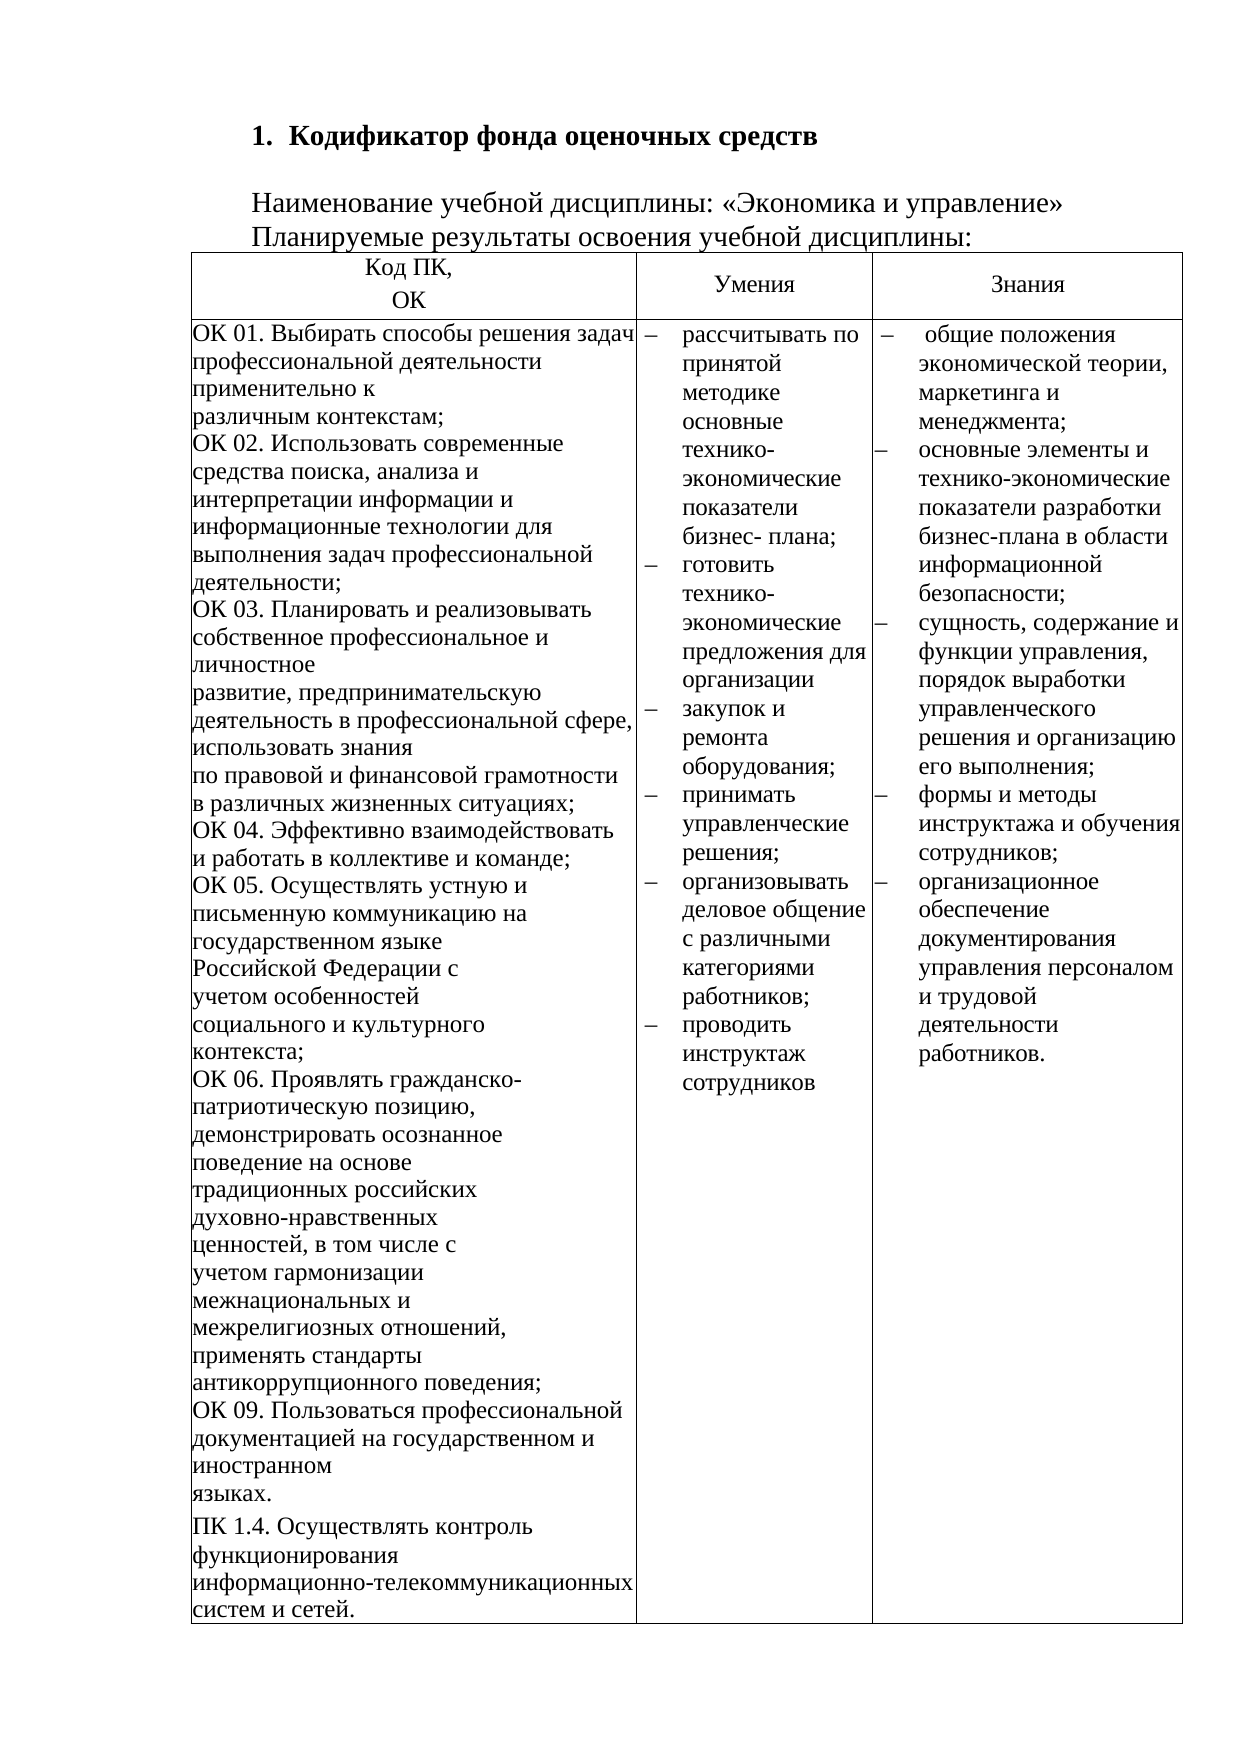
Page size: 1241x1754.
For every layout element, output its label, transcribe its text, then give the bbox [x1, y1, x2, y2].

text Планируемые результаты освоения учебной дисциплины: [177, 219, 1152, 252]
list Кодификатор фонда оценочных средств [251, 118, 1152, 152]
table_cell ОК 01. Выбирать способы решения задач профессиональной деятельности применительно к различным контекстам; ОК 02. Использовать современные средства поиска, анализа и интерпретации информации и информационные технологии для выполнения задач профессиональной деятельности; ОК 03. Планировать и реализовывать собственное профессиональное и личностное развитие, предпринимательскую деятельность в профессиональной сфере, использовать знания по правовой и финансовой грамотности в различных жизненных ситуациях; ОК 04. Эффективно взаимодействовать и работать в коллективе и команде; ОК 05. Осуществлять устную и письменную коммуникацию на государственном языке Российской Федерации с учетом особенностей социального и культурного контекста; ОК 06. Проявлять гражданско-патриотическую позицию, демонстрировать осознанное поведение на основе традиционных российских духовно-нравственных ценностей, в том числе с учетом гармонизации межнациональных и межрелигиозных отношений, применять стандарты антикоррупционного поведения; ОК 09. Пользоваться профессиональной документацией на государственном и иностранном языках. ПК 1.4. Осуществлять контроль функционирования информационно-телекоммуникационных систем и сетей. [192, 320, 636, 1623]
table_header Знания [873, 253, 1182, 318]
table_cell общие положения экономической теории, маркетинга и менеджмента; основные элементы и технико-экономические показатели разработки бизнес-плана в области информационной безопасности; сущность, содержание и функции управления, порядок выработки управленческого решения и организацию его выполнения; формы и методы инструктажа и обучения сотрудников; организационное обеспечение документирования управления персоналом и трудовой деятельности работников. [873, 320, 1182, 1623]
table_cell рассчитывать по принятой методике основные технико- экономические показатели бизнес- плана; готовить технико- экономические предложения для организации закупок и ремонта оборудования; принимать управленческие решения; организовывать деловое общение с различными категориями работников; проводить инструктаж сотрудников [637, 320, 872, 1623]
table_header Код ПК, ОК [192, 253, 636, 318]
table_header Умения [637, 253, 872, 318]
text Наименование учебной дисциплины: «Экономика и управление» [177, 185, 1152, 219]
